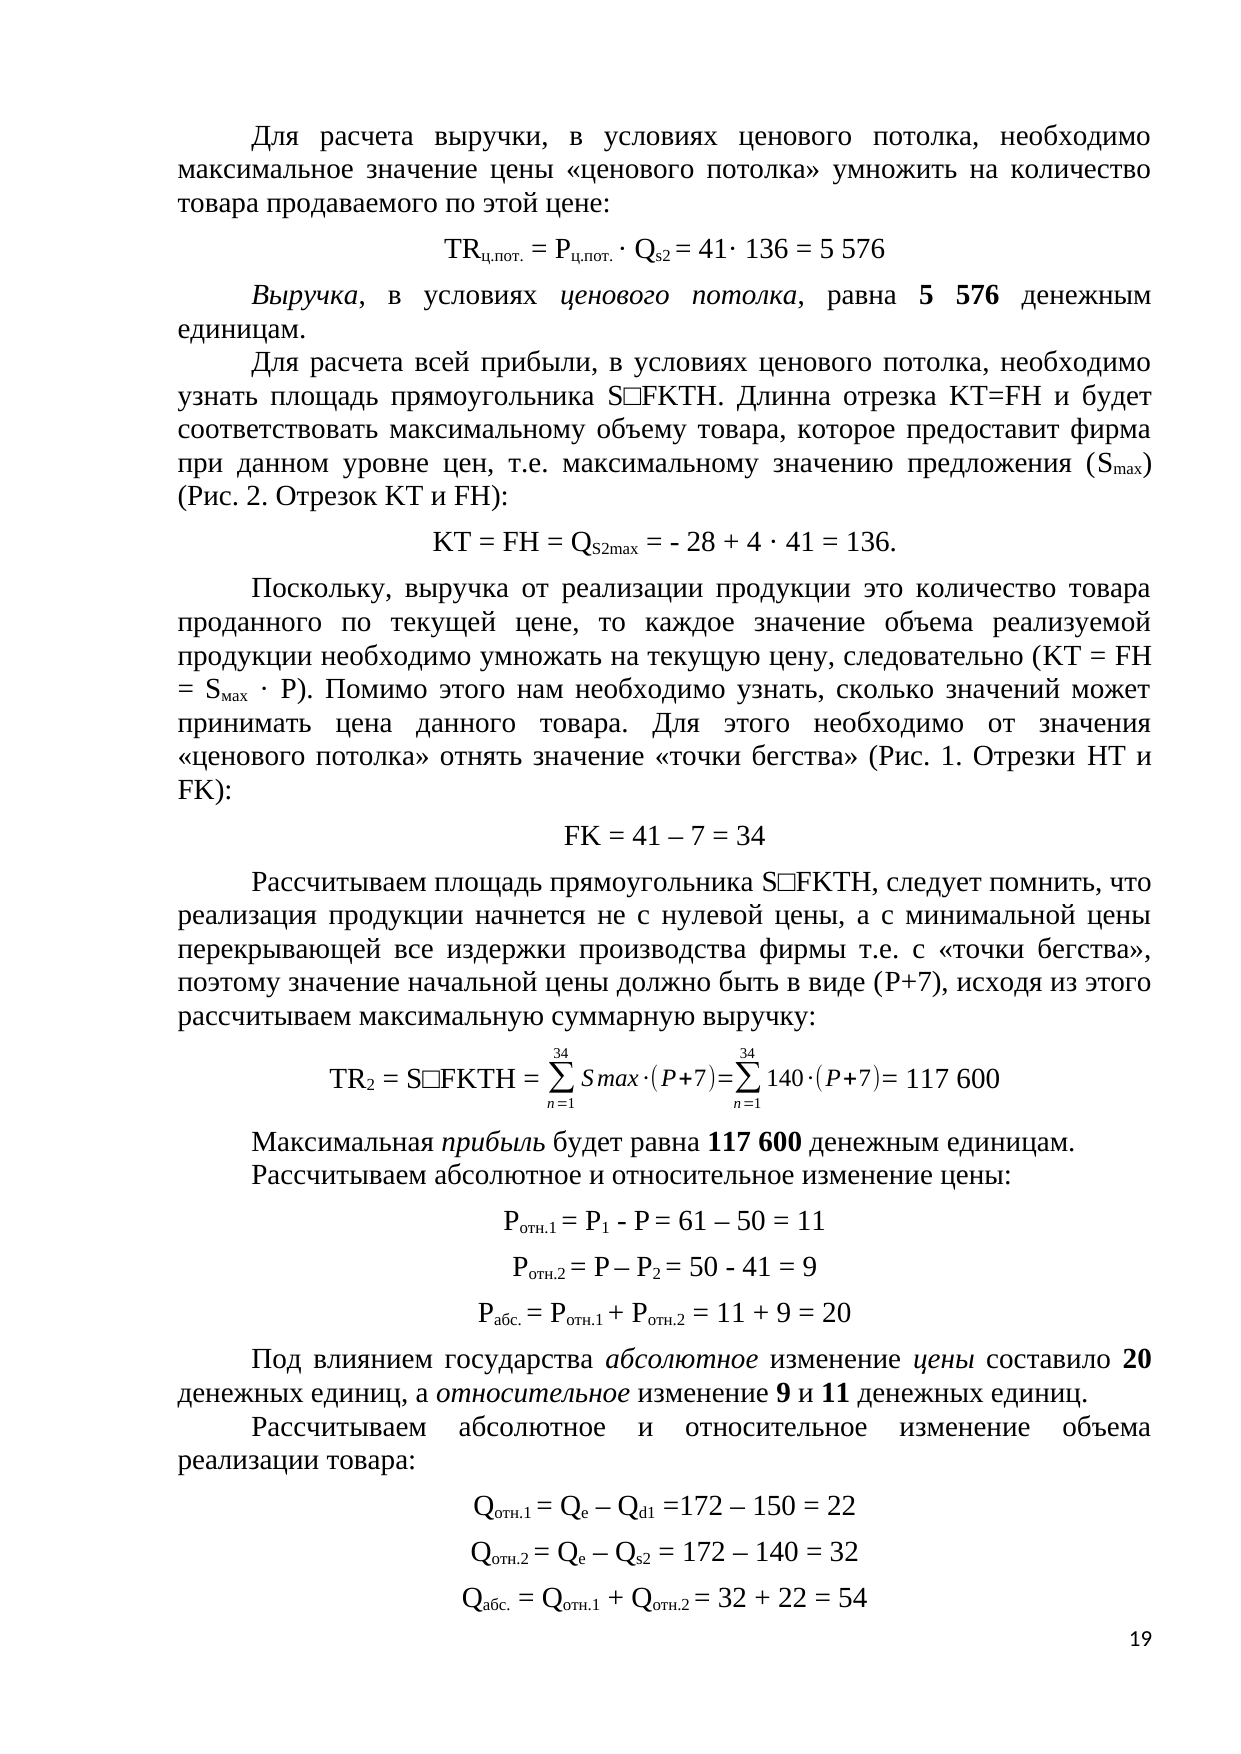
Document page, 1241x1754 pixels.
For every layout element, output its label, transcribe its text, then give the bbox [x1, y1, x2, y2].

text TR2 = S□FKTH = == 117 600 [177, 1044, 1152, 1111]
text Рассчитываем абсолютное и относительное изменение цены: [177, 1157, 1152, 1191]
text FK = 41 – 7 = 34 [177, 818, 1152, 851]
text Pотн.2 = P – P2 = 50 - 41 = 9 [177, 1249, 1152, 1283]
text Pотн.1 = P1 - P = 61 – 50 = 11 [177, 1203, 1152, 1237]
text Поскольку, выручка от реализации продукции это количество товара проданного по текущей цене, то каждое значение объема реализуемой продукции необходимо умножать на текущую цену, следовательно (KT = FH = Sмах · P). Помимо этого нам необходимо узнать, сколько значений может принимать цена данного товара. Для этого необходимо от значения «ценового потолка» отнять значение «точки бегства» (Рис. 1. Отрезки HT и FK): [177, 571, 1152, 805]
text Pабс. = Pотн.1 + Pотн.2 = 11 + 9 = 20 [177, 1296, 1152, 1329]
text Для расчета всей прибыли, в условиях ценового потолка, необходимо узнать площадь прямоугольника S□FKTH. Длинна отрезка KT=FH и будет соответствовать максимальному объему товара, которое предоставит фирма при данном уровне цен, т.е. максимальному значению предложения (Smax) (Рис. 2. Отрезок KT и FH): [177, 344, 1152, 512]
text Рассчитываем абсолютное и относительное изменение объема реализации товара: [177, 1409, 1152, 1476]
text Qабс. = Qотн.1 + Qотн.2 = 32 + 22 = 54 [177, 1580, 1152, 1614]
text Qотн.1 = Qe – Qd1 =172 – 150 = 22 [177, 1488, 1152, 1522]
text Под влиянием государства абсолютное изменение цены составило 20 денежных единиц, а относительное изменение 9 и 11 денежных единиц. [177, 1342, 1152, 1409]
text KT = FH = QS2max = - 28 + 4 · 41 = 136. [177, 524, 1152, 558]
text TRц.пот. = Pц.пот. · Qs2 = 41· 136 = 5 576 [177, 231, 1152, 265]
text Выручка, в условиях ценового потолка, равна 5 576 денежным единицам. [177, 277, 1152, 344]
text Максимальная прибыль будет равна 117 600 денежным единицам. [177, 1124, 1152, 1157]
text Для расчета выручки, в условиях ценового потолка, необходимо максимальное значение цены «ценового потолка» умножить на количество товара продаваемого по этой цене: [177, 118, 1152, 219]
text Рассчитываем площадь прямоугольника S□FKTH, следует помнить, что реализация продукции начнется не с нулевой цены, а с минимальной цены перекрывающей все издержки производства фирмы т.е. с «точки бегства», поэтому значение начальной цены должно быть в виде (P+7), исходя из этого рассчитываем максимальную суммарную выручку: [177, 864, 1152, 1032]
text Qотн.2 = Qe – Qs2 = 172 – 140 = 32 [177, 1534, 1152, 1568]
